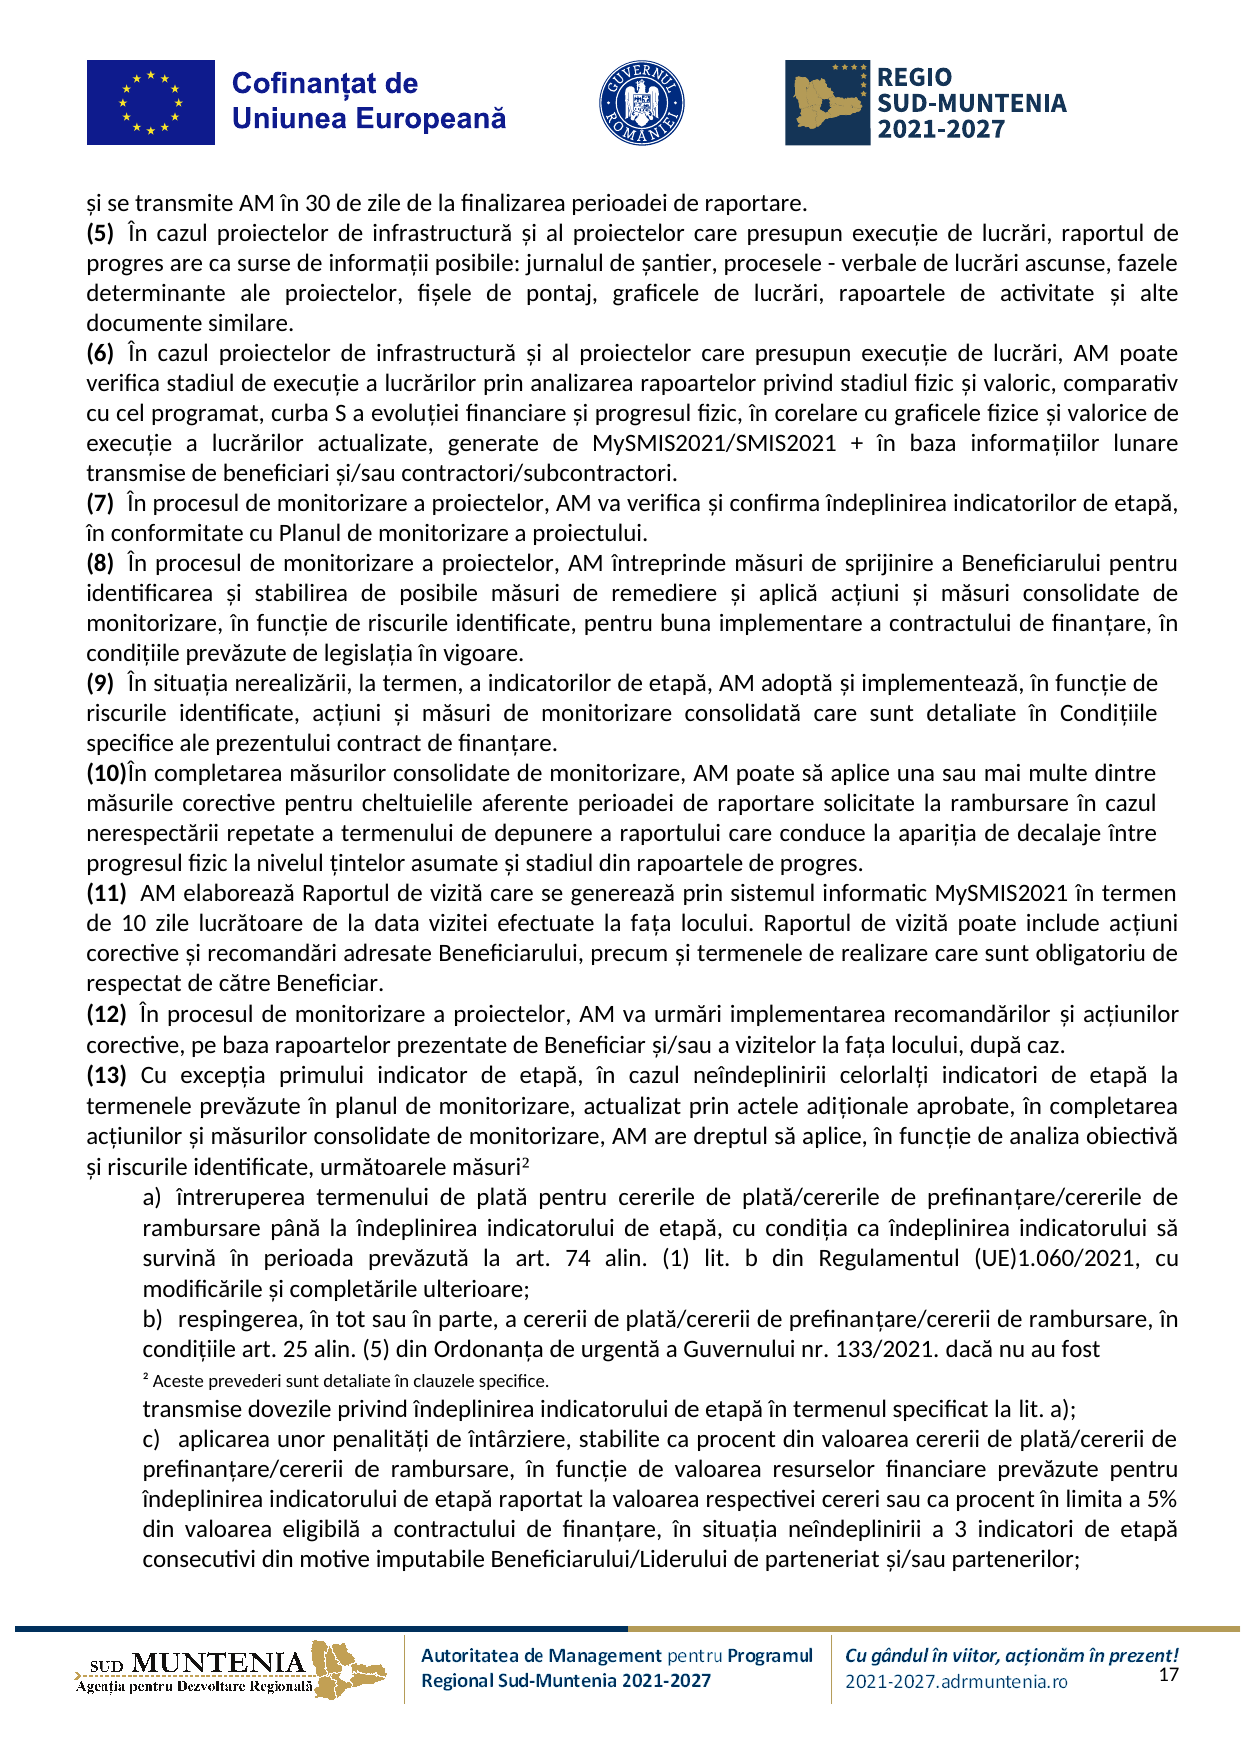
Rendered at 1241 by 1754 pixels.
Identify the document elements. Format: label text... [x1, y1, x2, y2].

picture [15, 1626, 1241, 1705]
list AM elaborează Raportul de vizită care se generează prin sistemul informatic MySMIS2021 în termen de 10 zile lucrătoare de la data vizitei efectuate la faţa locului. Raportul de vizită poate include acţiuni corective şi recomandări adresate Beneficiarului, precum şi termenele de realizare care sunt obligatoriu de respectat de către Beneficiar. [86, 877, 1179, 997]
list În procesul de monitorizare a proiectelor, AM va urmări implementarea recomandărilor şi acţiunilor corective, pe baza rapoartelor prezentate de Beneficiar şi/sau a vizitelor la faţa locului, după caz. [86, 997, 1179, 1059]
list În procesul de monitorizare a proiectelor, AM va verifica şi confirma îndeplinirea indicatorilor de etapă, în conformitate cu Planul de monitorizare a proiectului. [86, 487, 1179, 547]
text transmise dovezile privind îndeplinirea indicatorului de etapă în termenul specificat la lit. a); [142, 1393, 1179, 1423]
list întreruperea termenului de plată pentru cererile de plată/cererile de prefinanţare/cererile de rambursare până la îndeplinirea indicatorului de etapă, cu condiţia ca îndeplinirea indicatorului să survină în perioada prevăzută la art. 74 alin. (1) lit. b din Regulamentul (UE)1.060/2021, cu modificările şi completările ulterioare; [142, 1181, 1179, 1303]
list Cu excepţia primului indicator de etapă, în cazul neîndeplinirii celorlalţi indicatori de etapă la termenele prevăzute în planul de monitorizare, actualizat prin actele adiţionale aprobate, în completarea acţiunilor şi măsurilor consolidate de monitorizare, AM are dreptul să aplice, în funcţie de analiza obiectivă şi riscurile identificate, următoarele măsuri [86, 1059, 1179, 1181]
list În cazul proiectelor de infrastructură şi al proiectelor care presupun execuţie de lucrări, raportul de progres are ca surse de informaţii posibile: jurnalul de şantier, procesele - verbale de lucrări ascunse, fazele determinante ale proiectelor, fişele de pontaj, graficele de lucrări, rapoartele de activitate şi alte documente similare. [86, 217, 1179, 337]
list În cazul proiectelor de infrastructură şi al proiectelor care presupun execuţie de lucrări, AM poate verifica stadiul de execuţie a lucrărilor prin analizarea rapoartelor privind stadiul fizic şi valoric, comparativ cu cel programat, curba S a evoluţiei financiare şi progresul fizic, în corelare cu graficele fizice şi valorice de execuţie a lucrărilor actualizate, generate de MySMIS2021/SMIS2021 + în baza informaţiilor lunare transmise de beneficiari şi/sau contractori/subcontractori. [86, 337, 1179, 487]
list În situaţia nerealizării, la termen, a indicatorilor de etapă, AM adoptă şi implementează, în funcţie de riscurile identificate, acţiuni şi măsuri de monitorizare consolidată care sunt detaliate în Condiţiile specifice ale prezentului contract de finanţare. [86, 667, 1158, 757]
text ² Aceste prevederi sunt detaliate în clauzele specifice. [142, 1363, 1179, 1393]
list respingerea, în tot sau în parte, a cererii de plată/cererii de prefinanţare/cererii de rambursare, în condiţiile art. 25 alin. (5) din Ordonanţa de urgentă a Guvernului nr. 133/2021. dacă nu au fost [142, 1303, 1179, 1363]
list aplicarea unor penalităţi de întârziere, stabilite ca procent din valoarea cererii de plată/cererii de prefinanţare/cererii de rambursare, în funcţie de valoarea resurselor financiare prevăzute pentru îndeplinirea indicatorului de etapă raportat la valoarea respectivei cereri sau ca procent în limita a 5% din valoarea eligibilă a contractului de finanţare, în situaţia neîndeplinirii a 3 indicatori de etapă consecutivi din motive imputabile Beneficiarului/Liderului de parteneriat şi/sau partenerilor; [142, 1423, 1179, 1573]
list În procesul de monitorizare a proiectelor, AM întreprinde măsuri de sprijinire a Beneficiarului pentru identificarea şi stabilirea de posibile măsuri de remediere şi aplică acţiuni şi măsuri consolidate de monitorizare, în funcţie de riscurile identificate, pentru buna implementare a contractului de finanţare, în condiţiile prevăzute de legislaţia în vigoare. [86, 547, 1179, 667]
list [86, 187, 1179, 217]
list În completarea măsurilor consolidate de monitorizare, AM poate să aplice una sau mai multe dintre măsurile corective pentru cheltuielile aferente perioadei de raportare solicitate la rambursare în cazul nerespectării repetate a termenului de depunere a raportului care conduce la apariţia de decalaje între progresul fizic la nivelul ţintelor asumate şi stadiul din rapoartele de progres. [86, 757, 1158, 877]
